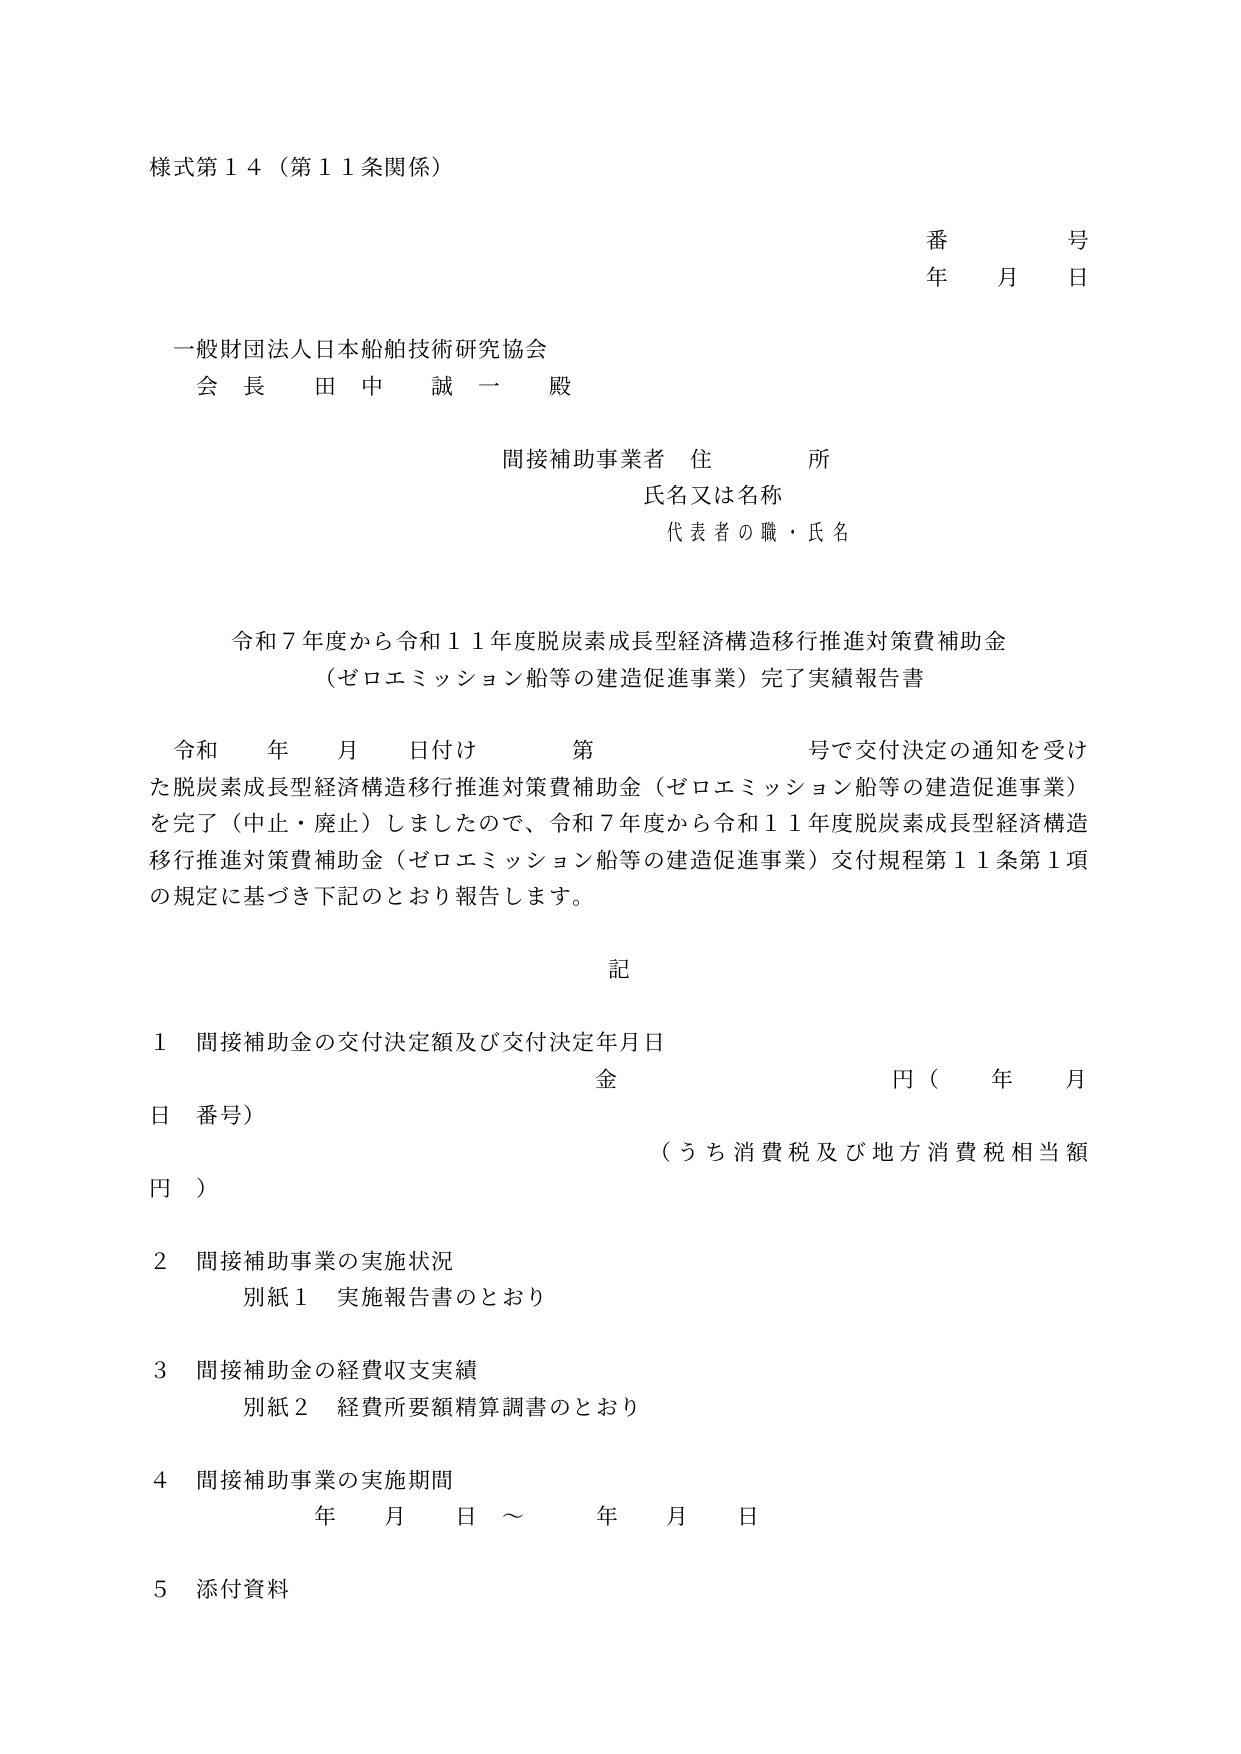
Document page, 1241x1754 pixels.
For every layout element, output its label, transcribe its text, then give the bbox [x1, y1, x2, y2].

text 金 円（ 年 月 日 番号） [149, 1059, 1091, 1132]
text 代表者の職・氏名 [314, 512, 1091, 549]
text ４ 間接補助事業の実施期間 [149, 1460, 1091, 1497]
text 一般財団法人日本船舶技術研究協会 [149, 330, 1091, 367]
text 令和７年度から令和１１年度脱炭素成長型経済構造移行推進対策費補助金 [149, 622, 1091, 658]
text 会 長 田 中 誠 一 殿 [149, 367, 1091, 403]
text （うち消費税及び地方消費税相当額 円 ） [149, 1132, 1091, 1205]
text 間接補助事業者 住 所 [149, 439, 1091, 476]
text 別紙１ 実施報告書のとおり [149, 1278, 1091, 1314]
text ５ 添付資料 [149, 1570, 1091, 1606]
text （ゼロエミッション船等の建造促進事業）完了実績報告書 [149, 658, 1091, 695]
text １ 間接補助金の交付決定額及び交付決定年月日 [149, 1023, 1091, 1059]
text 令和 年 月 日付け 第 号で交付決定の通知を受けた脱炭素成長型経済構造移行推進対策費補助金（ゼロエミッション船等の建造促進事業）を完了（中止・廃止）しましたので、令和７年度から令和１１年度脱炭素成長型経済構造移行推進対策費補助金（ゼロエミッション船等の建造促進事業）交付規程第１１条第１項の規定に基づき下記のとおり報告します。 [149, 731, 1091, 913]
text 様式第１４（第１１条関係） [149, 148, 1091, 184]
text ３ 間接補助金の経費収支実績 [149, 1351, 1091, 1387]
text 番 号 [149, 221, 1091, 257]
text 別紙２ 経費所要額精算調書のとおり [149, 1387, 1091, 1424]
text 氏名又は名称 [149, 476, 1091, 512]
text ２ 間接補助事業の実施状況 [149, 1242, 1091, 1278]
text 年 月 日 ～ 年 月 日 [149, 1497, 1091, 1533]
text 記 [149, 950, 1091, 986]
text 年 月 日 [149, 257, 1091, 294]
